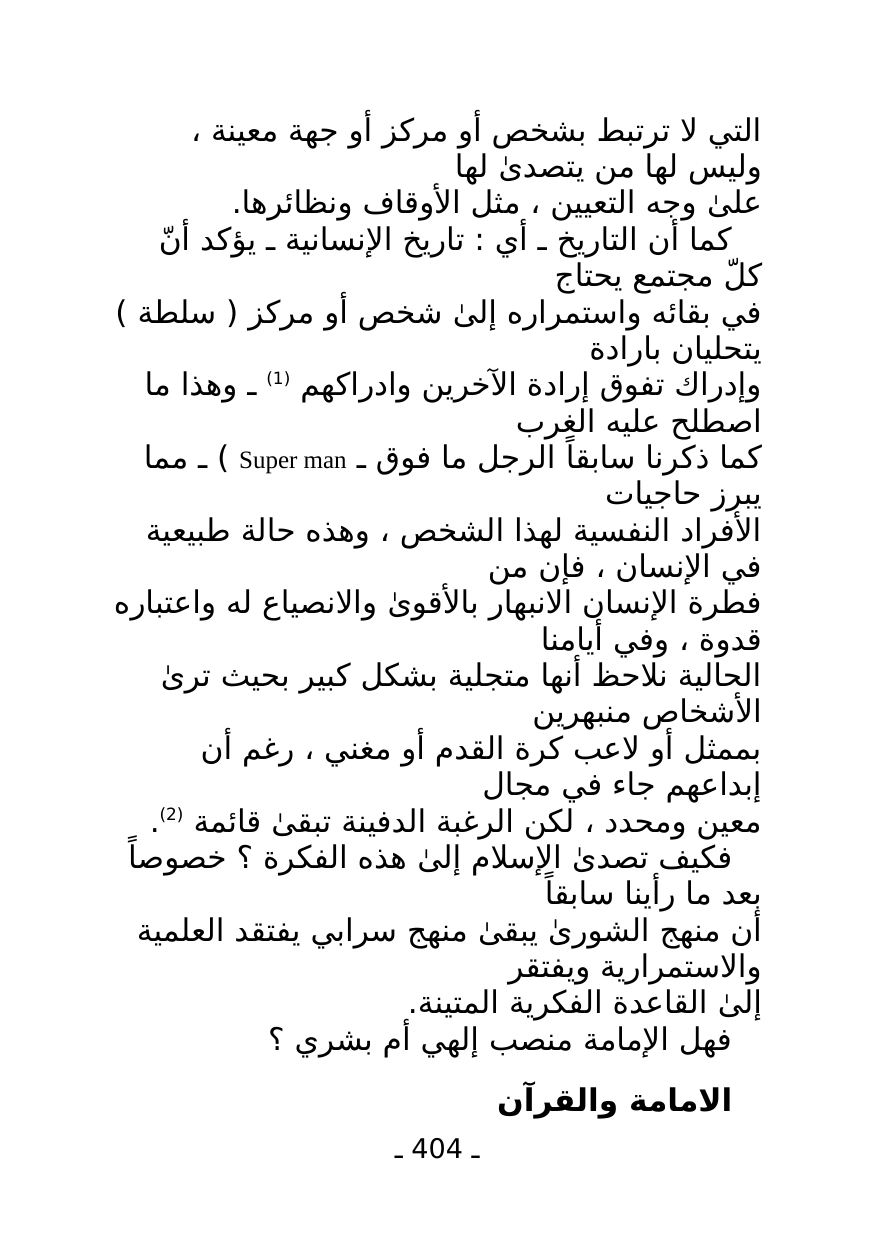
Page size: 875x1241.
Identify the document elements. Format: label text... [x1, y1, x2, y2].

text فهل الإمامة منصب إلهي أم بشري ؟ [112, 1021, 762, 1057]
text الامامة والقرآن [112, 1082, 762, 1119]
text فكيف تصدىٰ الإسلام إلىٰ هذه الفكرة ؟ خصوصاً بعد ما رأينا سابقاً أن منهج الشورىٰ يبقىٰ منهج سرابي يفتقد العلمية والاستمرارية ويفتقر إلىٰ القاعدة الفكرية المتينة. [112, 839, 762, 1021]
text كما أن التاريخ ـ أي : تاريخ الإنسانية ـ يؤكد أنّ كلّ مجتمع يحتاج في بقائه واستمراره إلىٰ شخص أو مركز ( سلطة ) يتحليان بارادة وإدراك تفوق إرادة الآخرين وادراكهم (1) ـ وهذا ما اصطلح عليه الغرب كما ذكرنا سابقاً الرجل ما فوق ـ Super man ) ـ مما يبرز حاجيات الأفراد النفسية لهذا الشخص ، وهذه حالة طبيعية في الإنسان ، فإن من فطرة الإنسان الانبهار بالأقوىٰ والانصياع له واعتباره قدوة ، وفي أيامنا الحالية نلاحظ أنها متجلية بشكل كبير بحيث ترىٰ الأشخاص منبهرين بممثل أو لاعب كرة القدم أو مغني ، رغم أن إبداعهم جاء في مجال معين ومحدد ، لكن الرغبة الدفينة تبقىٰ قائمة (2). [112, 221, 762, 839]
text التي لا ترتبط بشخص أو مركز أو جهة معينة ، وليس لها من يتصدىٰ لها علىٰ وجه التعيين ، مثل الأوقاف ونظائرها. [112, 112, 762, 221]
